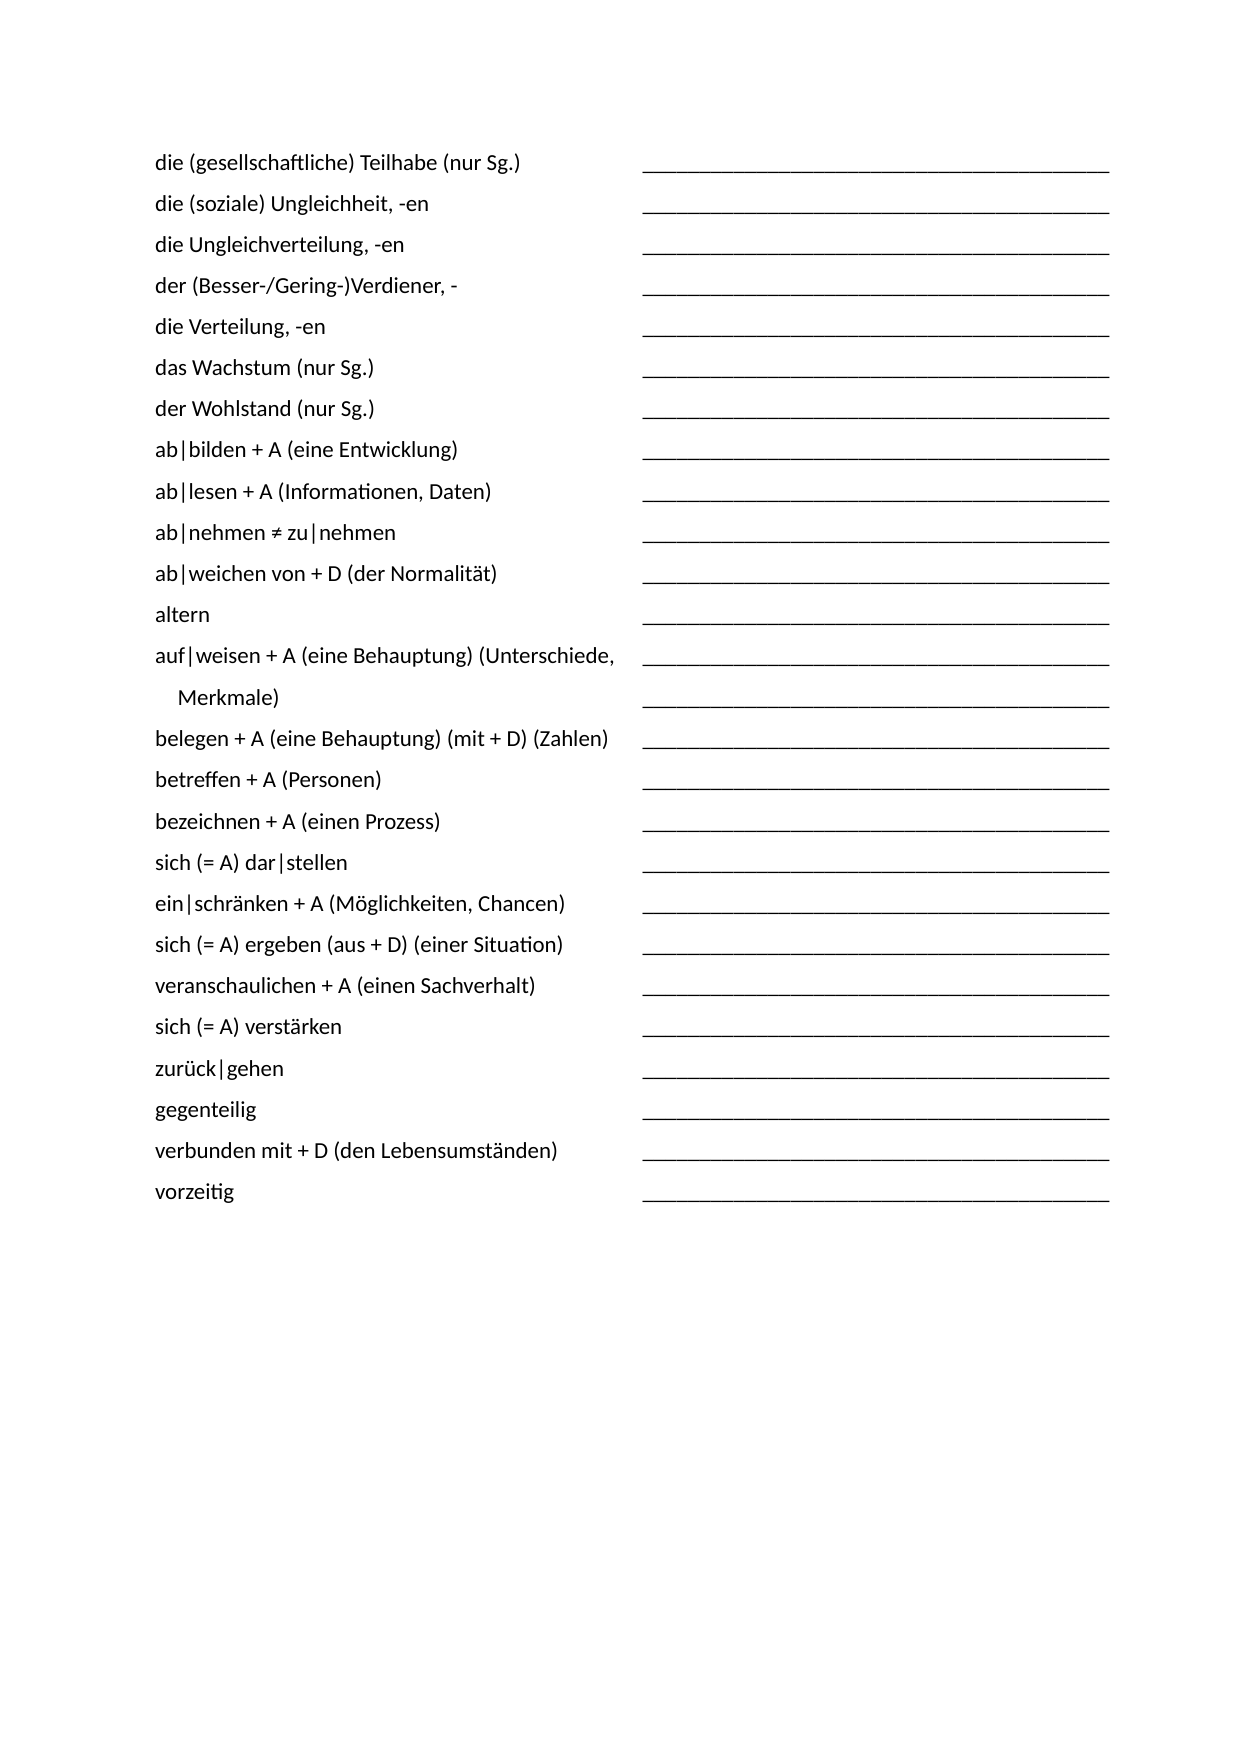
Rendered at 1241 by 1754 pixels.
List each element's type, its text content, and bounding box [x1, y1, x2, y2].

table_cell _________________________________________ [635, 271, 1122, 312]
table_cell altern [148, 600, 635, 641]
table_cell veranschaulichen + A (einen Sachverhalt) [148, 971, 635, 1012]
table_cell belegen + A (eine Behauptung) (mit + D) (Zahlen) [148, 725, 635, 766]
table_cell sich (= A) ergeben (aus + D) (einer Situation) [148, 930, 635, 971]
table_cell zurück|gehen [148, 1054, 635, 1095]
table_cell _________________________________________ [635, 395, 1122, 436]
table_cell _________________________________________ [635, 1095, 1122, 1136]
table_cell die (gesellschaftliche) Teilhabe (nur Sg.) [148, 148, 635, 189]
table_cell der (Besser-/Gering-)Verdiener, - [148, 271, 635, 312]
table_cell _________________________________________ [635, 230, 1122, 271]
table_cell _________________________________________ [635, 1013, 1122, 1054]
table_cell _________________________________________ [635, 930, 1122, 971]
table_cell das Wachstum (nur Sg.) [148, 353, 635, 394]
table_cell der Wohlstand (nur Sg.) [148, 395, 635, 436]
table_cell _________________________________________ [635, 559, 1122, 600]
table_cell ab|nehmen ≠ zu|nehmen [148, 518, 635, 559]
table_cell sich (= A) dar|stellen [148, 848, 635, 889]
table_cell _________________________________________ [635, 312, 1122, 353]
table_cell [635, 148, 1122, 189]
table_cell verbunden mit + D (den Lebensumständen) [148, 1136, 635, 1177]
table_cell _________________________________________ [635, 971, 1122, 1012]
table_cell ab|lesen + A (Informationen, Daten) [148, 477, 635, 518]
table_cell die Verteilung, -en [148, 312, 635, 353]
table_cell bezeichnen + A (einen Prozess) [148, 807, 635, 848]
table_cell _________________________________________ [635, 889, 1122, 930]
table_cell _________________________________________ [635, 518, 1122, 559]
table_cell _________________________________________ [635, 1136, 1122, 1177]
table_cell _________________________________________ [635, 477, 1122, 518]
table_cell die Ungleichverteilung, -en [148, 230, 635, 271]
table_cell ein|schränken + A (Möglichkeiten, Chancen) [148, 889, 635, 930]
table_cell ab|weichen von + D (der Normalität) [148, 559, 635, 600]
table_cell _________________________________________ [635, 1054, 1122, 1095]
table_cell auf|weisen + A (eine Behauptung) (Unterschiede, Merkmale) [148, 641, 635, 724]
table_cell ab|bilden + A (eine Entwicklung) [148, 436, 635, 477]
table_cell _________________________________________ _________________________________________ [635, 641, 1122, 724]
table_cell _________________________________________ [635, 725, 1122, 766]
table_cell _________________________________________ [635, 766, 1122, 807]
table_cell _________________________________________ [635, 436, 1122, 477]
table_cell _________________________________________ [635, 600, 1122, 641]
table_cell _________________________________________ [635, 848, 1122, 889]
table_cell _________________________________________ [635, 1177, 1122, 1218]
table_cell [635, 189, 1122, 230]
table_cell die (soziale) Ungleichheit, -en [148, 189, 635, 230]
table_cell _________________________________________ [635, 807, 1122, 848]
table_cell gegenteilig [148, 1095, 635, 1136]
table_cell sich (= A) verstärken [148, 1013, 635, 1054]
table_cell betreffen + A (Personen) [148, 766, 635, 807]
table_cell vorzeitig [148, 1177, 635, 1218]
table_cell _________________________________________ [635, 353, 1122, 394]
